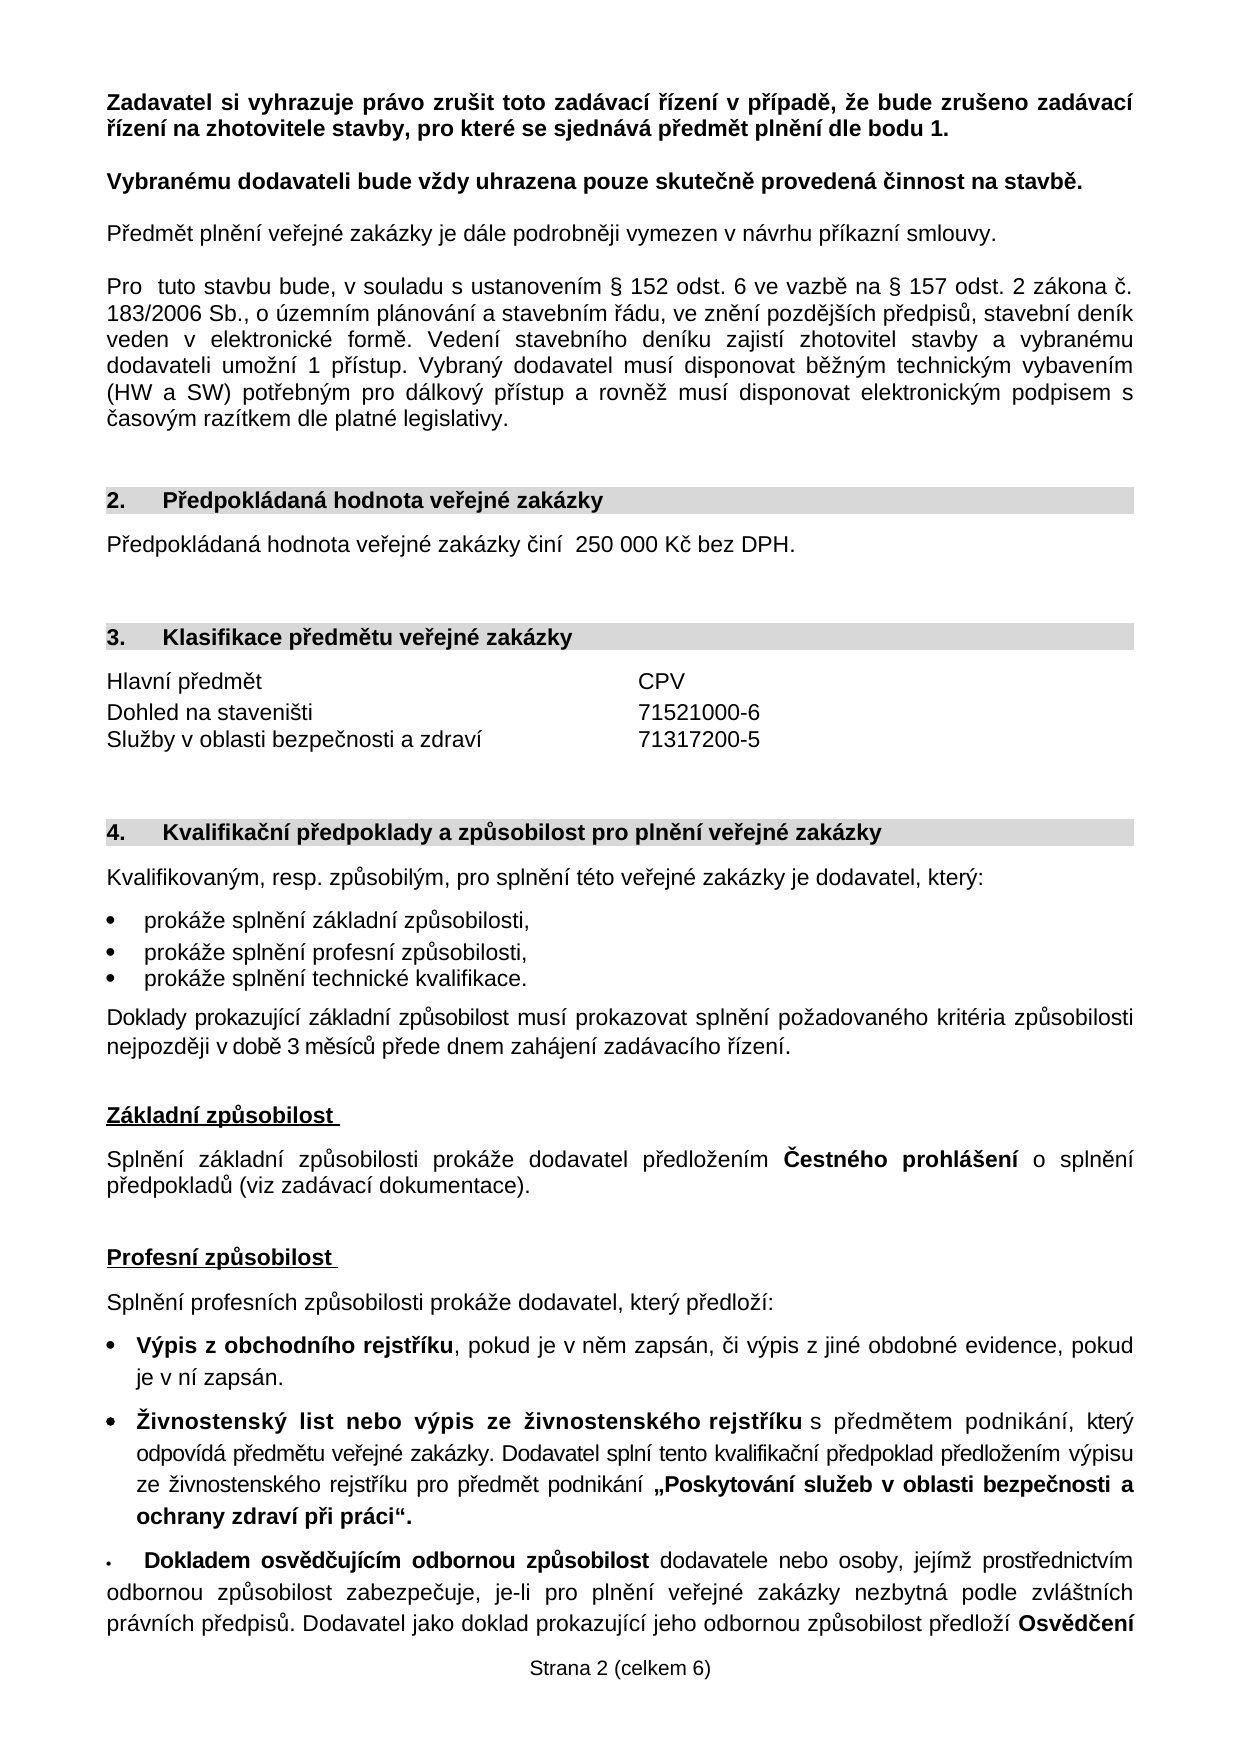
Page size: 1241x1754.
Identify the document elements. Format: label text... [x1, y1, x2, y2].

title Klasifikace předmětu veřejné zakázky [106, 623, 1134, 650]
text Dohled na staveništi 71521000-6 [106, 699, 1134, 726]
text Vybranému dodavateli bude vždy uhrazena pouze skutečně provedená činnost na stavbě. [106, 168, 1134, 194]
text Pro tuto stavbu bude, v souladu s ustanovením § 152 odst. 6 ve vazbě na § 157 odst. 2 zákona č. 183/2006 Sb., o územním plánování a stavebním řádu, ve znění pozdějších předpisů, stavební deník veden v elektronické formě. Vedení stavebního deníku zajistí zhotovitel stavby a vybranému dodavateli umožní 1 přístup. Vybraný dodavatel musí disponovat běžným technickým vybavením (HW a SW) potřebným pro dálkový přístup a rovněž musí disponovat elektronickým podpisem s časovým razítkem dle platné legislativy. [106, 273, 1134, 431]
text Služby v oblasti bezpečnosti a zdraví 71317200-5 [106, 726, 1134, 752]
list prokáže splnění profesní způsobilosti, [106, 939, 1134, 965]
text Doklady prokazující základní způsobilost musí prokazovat splnění požadovaného kritéria způsobilosti nejpozději v době 3 měsíců přede dnem zahájení zadávacího řízení. [106, 1004, 1134, 1059]
list prokáže splnění základní způsobilosti, [106, 907, 1134, 934]
list Živnostenský list nebo výpis ze živnostenského rejstříku s předmětem podnikání, který odpovídá předmětu veřejné zakázky. Dodavatel splní tento kvalifikační předpoklad předložením výpisu ze živnostenského rejstříku pro předmět podnikání „Poskytování služeb v oblasti bezpečnosti a ochrany zdraví při práci“. [106, 1408, 1134, 1529]
list prokáže splnění technické kvalifikace. [106, 965, 1134, 992]
text Předmět plnění veřejné zakázky je dále podrobněji vymezen v návrhu příkazní smlouvy. [106, 220, 1134, 247]
text Kvalifikovaným, resp. způsobilým, pro splnění této veřejné zakázky je dodavatel, který: [106, 863, 1134, 890]
list Profesní způsobilost [106, 1244, 1134, 1271]
text Splnění základní způsobilosti prokáže dodavatel předložením Čestného prohlášení o splnění předpokladů (viz zadávací dokumentace). [106, 1146, 1134, 1198]
title Předpokládaná hodnota veřejné zakázky [106, 487, 1134, 514]
list Výpis z obchodního rejstříku, pokud je v něm zapsán, či výpis z jiné obdobné evidence, pokud je v ní zapsán. [106, 1332, 1134, 1390]
list Základní způsobilost [106, 1102, 1134, 1128]
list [106, 1547, 1134, 1636]
text Zadavatel si vyhrazuje právo zrušit toto zadávací řízení v případě, že bude zrušeno zadávací řízení na zhotovitele stavby, pro které se sjednává předmět plnění dle bodu 1. [106, 89, 1134, 141]
text Splnění profesních způsobilosti prokáže dodavatel, který předloží: [106, 1288, 1134, 1315]
title Kvalifikační předpoklady a způsobilost pro plnění veřejné zakázky [106, 819, 1134, 846]
text Hlavní předmět CPV [106, 668, 1134, 694]
text Předpokládaná hodnota veřejné zakázky činí 250 000 Kč bez DPH. [106, 531, 1134, 558]
